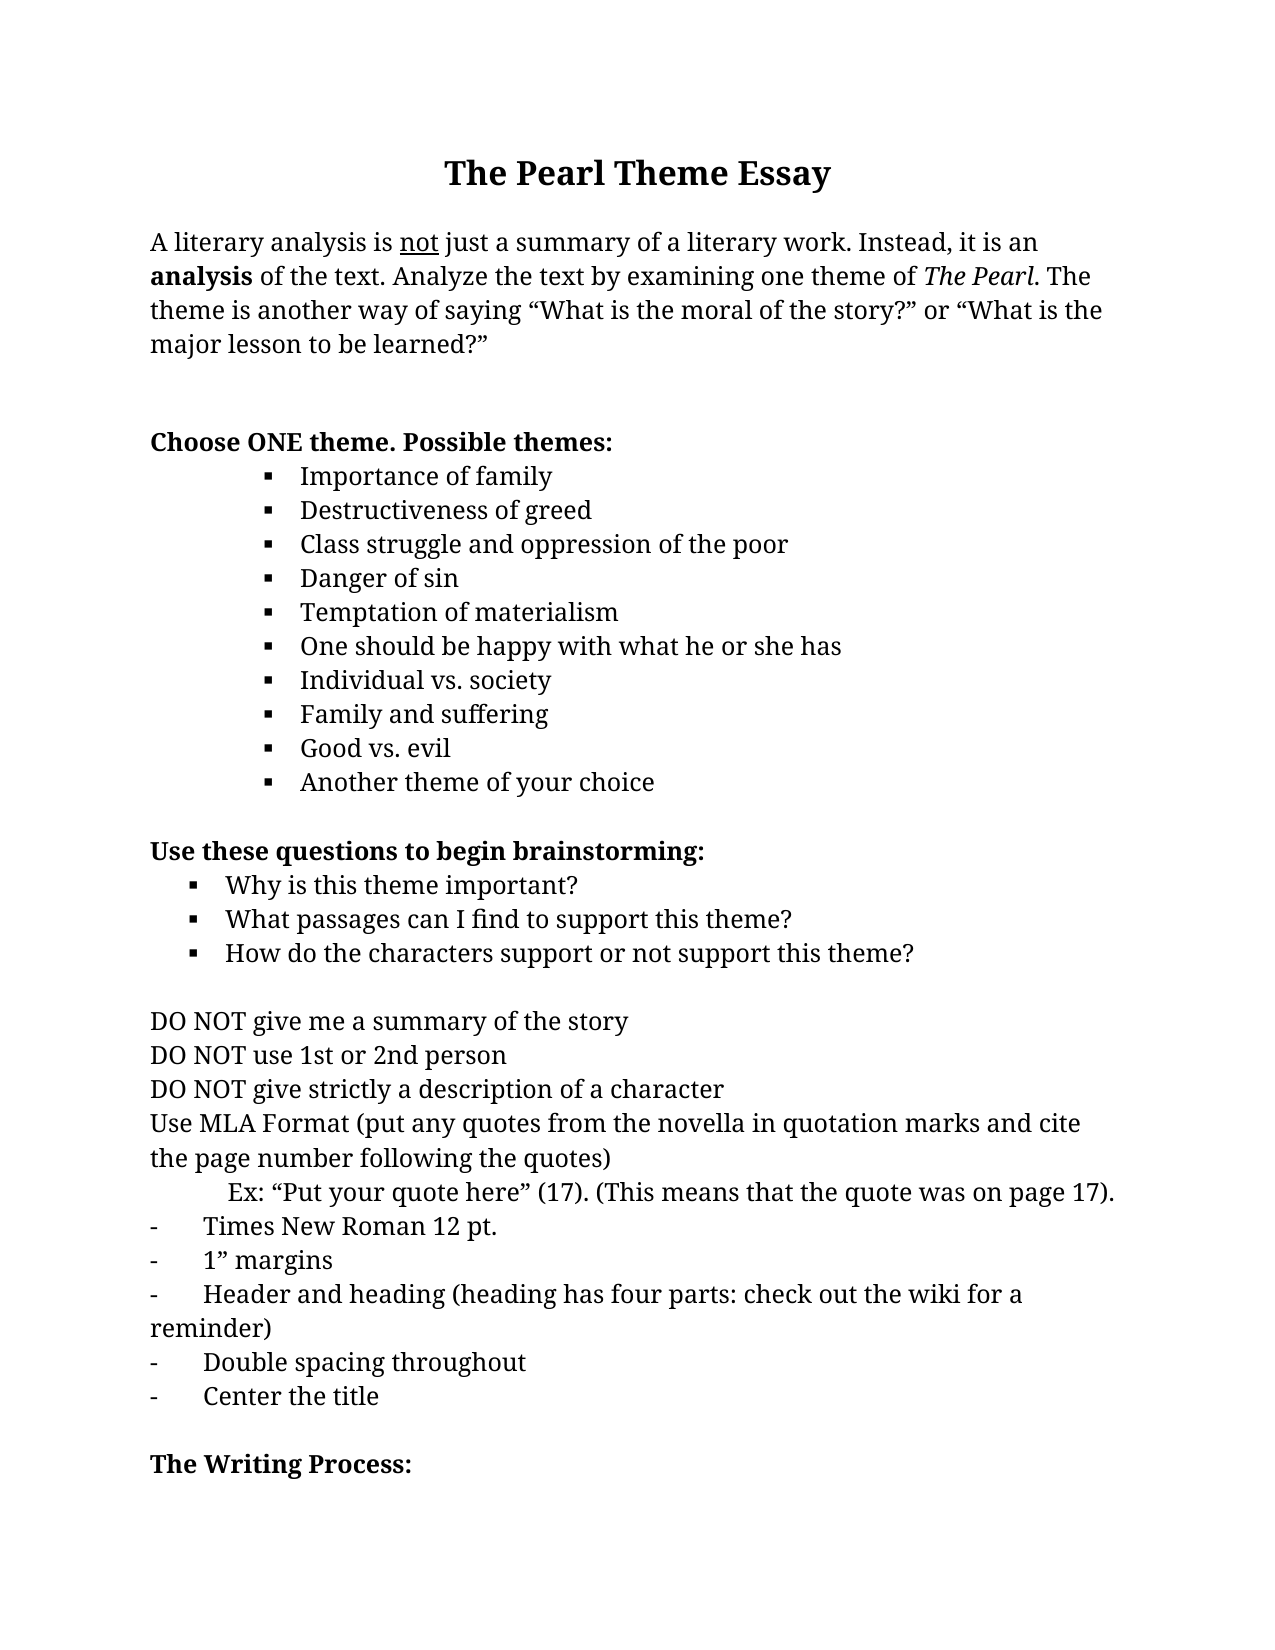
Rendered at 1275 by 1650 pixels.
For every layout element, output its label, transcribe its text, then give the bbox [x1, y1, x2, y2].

text - Times New Roman 12 pt. [150, 1208, 1125, 1242]
text Choose ONE theme. Possible themes: [150, 424, 1125, 458]
text Use MLA Format (put any quotes from the novella in quotation marks and cite the page number following the quotes) [150, 1106, 1125, 1174]
text Use these questions to begin brainstorming: [150, 834, 1125, 868]
list Family and suffering [262, 697, 1125, 731]
list Individual vs. society [262, 663, 1125, 697]
text A literary analysis is not just a summary of a literary work. Instead, it is an analysis of the text. Analyze the text by examining one theme of The Pearl. The theme is another way of saying “What is the moral of the story?” or “What is the major lesson to be learned?” [150, 224, 1125, 361]
text - Center the title [150, 1379, 1125, 1413]
text DO NOT give strictly a description of a character [150, 1072, 1125, 1106]
list Why is this theme important? [187, 868, 1125, 902]
list One should be happy with what he or she has [262, 629, 1125, 663]
text The Pearl Theme Essay [150, 150, 1125, 195]
text - Double spacing throughout [150, 1344, 1125, 1379]
text - Header and heading (heading has four parts: check out the wiki for a reminder) [150, 1276, 1125, 1344]
text Ex: “Put your quote here” (17). (This means that the quote was on page 17). [150, 1174, 1125, 1208]
list Class struggle and oppression of the poor [262, 527, 1125, 561]
text - 1” margins [150, 1242, 1125, 1276]
list Danger of sin [262, 561, 1125, 595]
text The Writing Process: [150, 1447, 1125, 1481]
list How do the characters support or not support this theme? [187, 936, 1125, 970]
list What passages can I find to support this theme? [187, 902, 1125, 936]
list Destructiveness of greed [262, 493, 1125, 527]
text DO NOT use 1st or 2nd person [150, 1038, 1125, 1072]
text DO NOT give me a summary of the story [150, 1004, 1125, 1038]
list Good vs. evil [262, 731, 1125, 765]
list Temptation of materialism [262, 595, 1125, 629]
list Importance of family [262, 458, 1125, 493]
list Another theme of your choice [262, 765, 1125, 799]
